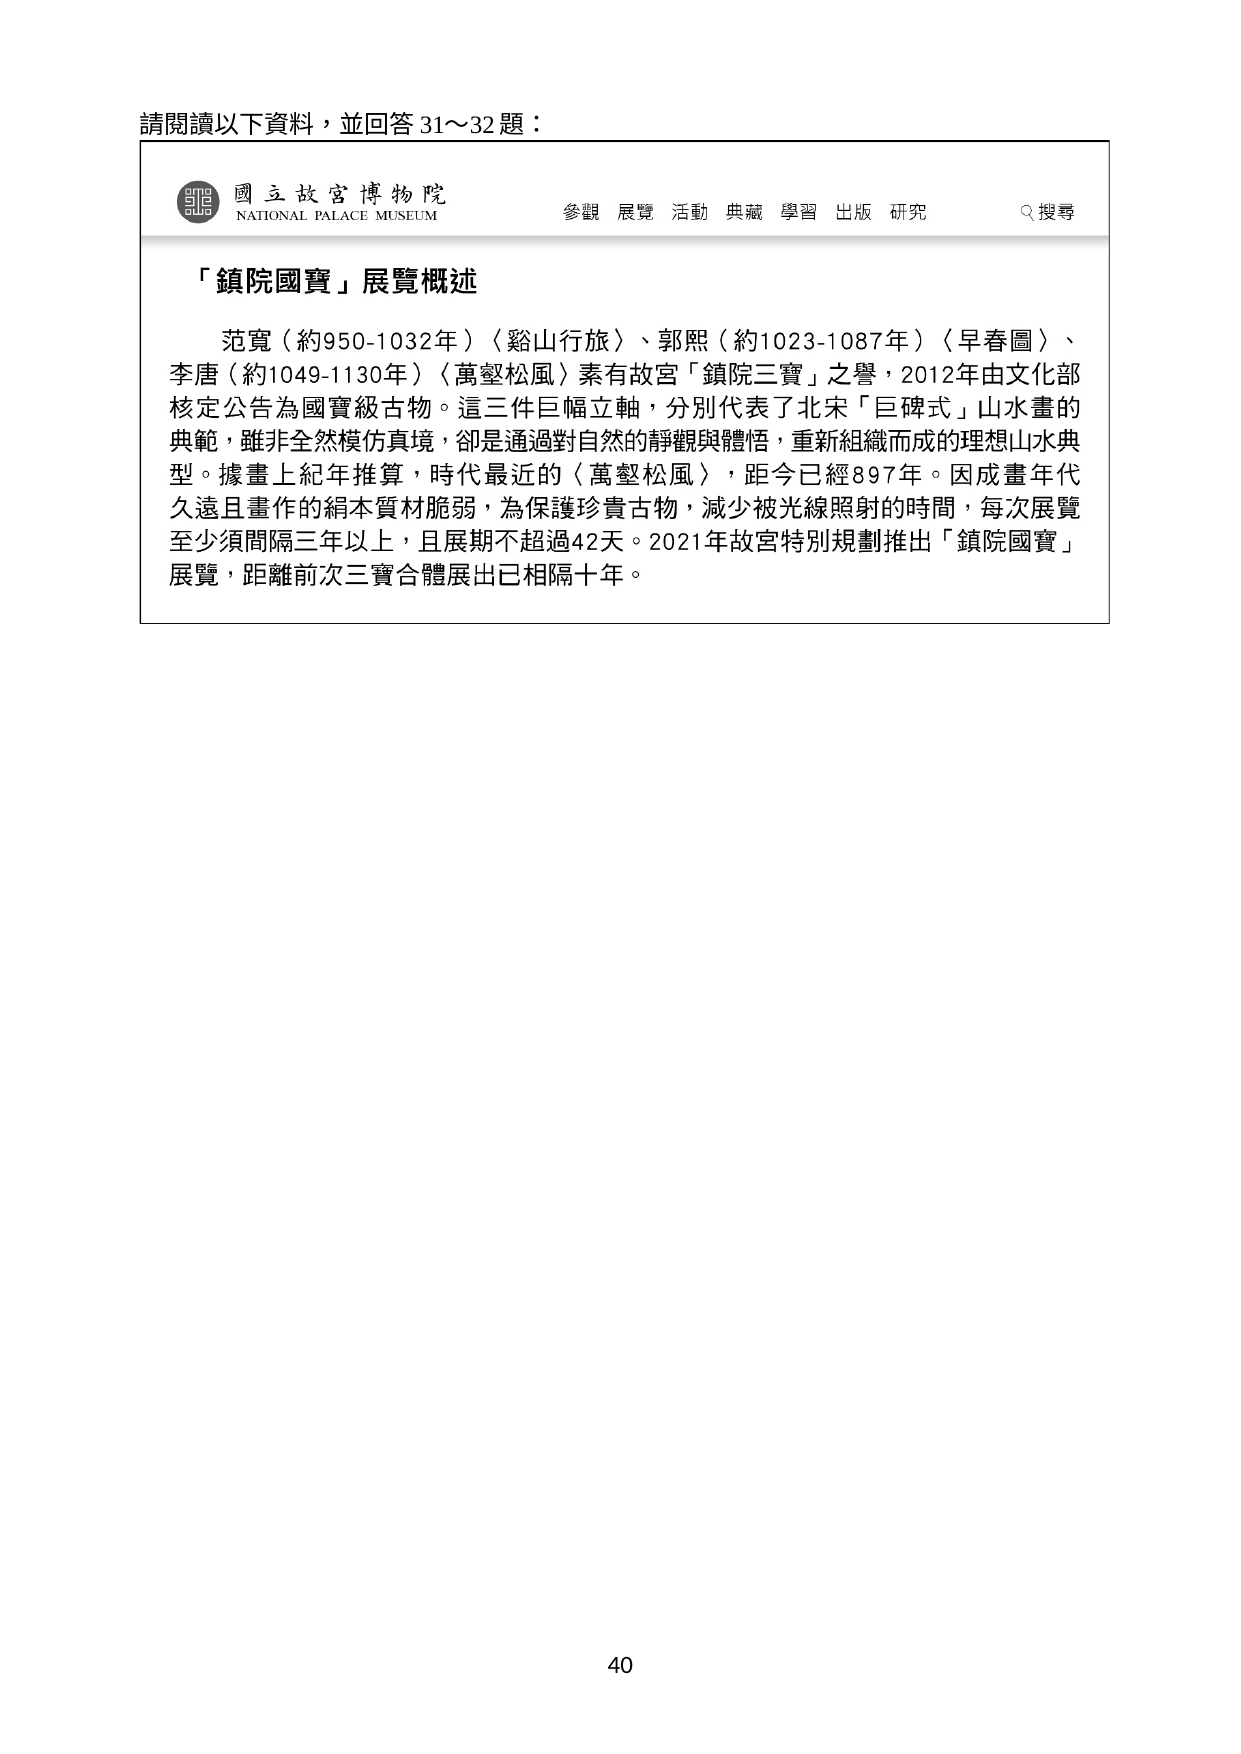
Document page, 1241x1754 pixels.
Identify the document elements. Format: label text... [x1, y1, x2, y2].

picture [139, 140, 1110, 624]
text 請閱讀以下資料，並回答31～32題： [139, 104, 1101, 140]
